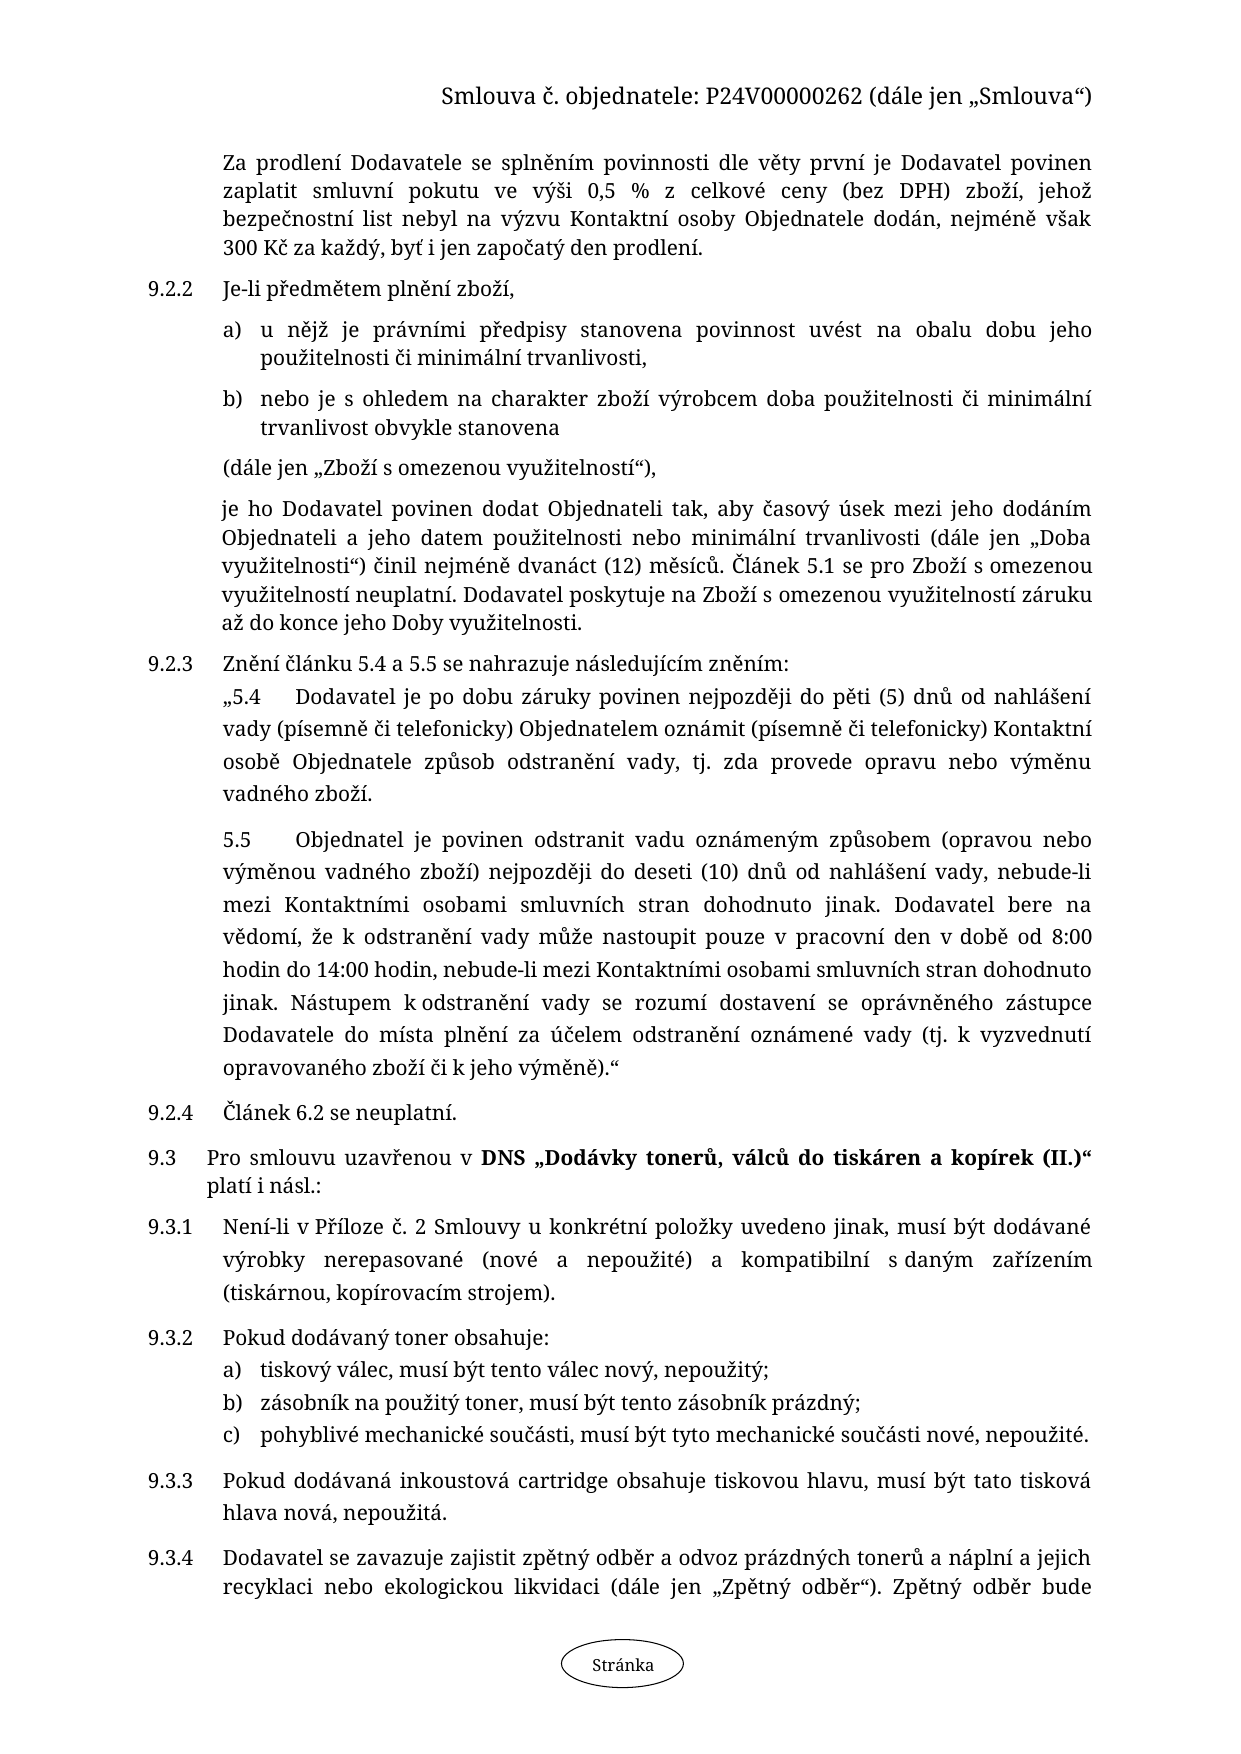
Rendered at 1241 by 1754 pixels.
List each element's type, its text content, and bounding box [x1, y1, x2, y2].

list nebo je s ohledem na charakter zboží výrobcem doba použitelnosti či minimální trvanlivost obvykle stanovena [223, 384, 1093, 441]
list Znění článku 5.4 a 5.5 se nahrazuje následujícím zněním: [148, 649, 1093, 678]
list „5.4 Dodavatel je po dobu záruky povinen nejpozději do pěti (5) dnů od nahlášení vady (písemně či telefonicky) Objednatelem oznámit (písemně či telefonicky) Kontaktní osobě Objednatele způsob odstranění vady, tj. zda provede opravu nebo výměnu vadného zboží. [223, 682, 1093, 808]
list tiskový válec, musí být tento válec nový, nepoužitý; [223, 1355, 1093, 1384]
list Není-li v Příloze č. 2 Smlouvy u konkrétní položky uvedeno jinak, musí být dodávané výrobky nerepasované (nové a nepoužité) a kompatibilní s daným zařízením (tiskárnou, kopírovacím strojem). [148, 1212, 1093, 1306]
list Pro smlouvu uzavřenou v DNS „Dodávky tonerů, válců do tiskáren a kopírek (II.)“ platí i násl.: [148, 1143, 1093, 1200]
list pohyblivé mechanické součásti, musí být tyto mechanické součásti nové, nepoužité. [223, 1421, 1093, 1449]
list Článek 6.2 se neuplatní. [148, 1098, 1093, 1126]
list zásobník na použitý toner, musí být tento zásobník prázdný; [223, 1388, 1093, 1416]
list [148, 1543, 1093, 1600]
list Pokud dodávaný toner obsahuje: [148, 1323, 1093, 1351]
list u nějž je právními předpisy stanovena povinnost uvést na obalu dobu jeho použitelnosti či minimální trvanlivosti, [223, 315, 1093, 372]
list Pokud dodávaná inkoustová cartridge obsahuje tiskovou hlavu, musí být tato tisková hlava nová, nepoužitá. [148, 1466, 1093, 1527]
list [148, 148, 1093, 261]
list Je-li předmětem plnění zboží, [148, 274, 1093, 302]
text je ho Dodavatel povinen dodat Objednateli tak, aby časový úsek mezi jeho dodáním Objednateli a jeho datem použitelnosti nebo minimální trvanlivosti (dále jen „Doba využitelnosti“) činil nejméně dvanáct (12) měsíců. Článek 5.1 se pro Zboží s omezenou využitelností neuplatní. Dodavatel poskytuje na Zboží s omezenou využitelností záruku až do konce jeho Doby využitelnosti. [221, 494, 1093, 637]
text (dále jen „Zboží s omezenou využitelností“), [223, 453, 1093, 482]
list 5.5 Objednatel je povinen odstranit vadu oznámeným způsobem (opravou nebo výměnou vadného zboží) nejpozději do deseti (10) dnů od nahlášení vady, nebude-li mezi Kontaktními osobami smluvních stran dohodnuto jinak. Dodavatel bere na vědomí, že k odstranění vady může nastoupit pouze v pracovní den v době od 8:00 hodin do 14:00 hodin, nebude-li mezi Kontaktními osobami smluvních stran dohodnuto jinak. Nástupem k odstranění vady se rozumí dostavení se oprávněného zástupce Dodavatele do místa plnění za účelem odstranění oznámené vady (tj. k vyzvednutí opravovaného zboží či k jeho výměně).“ [223, 825, 1093, 1081]
